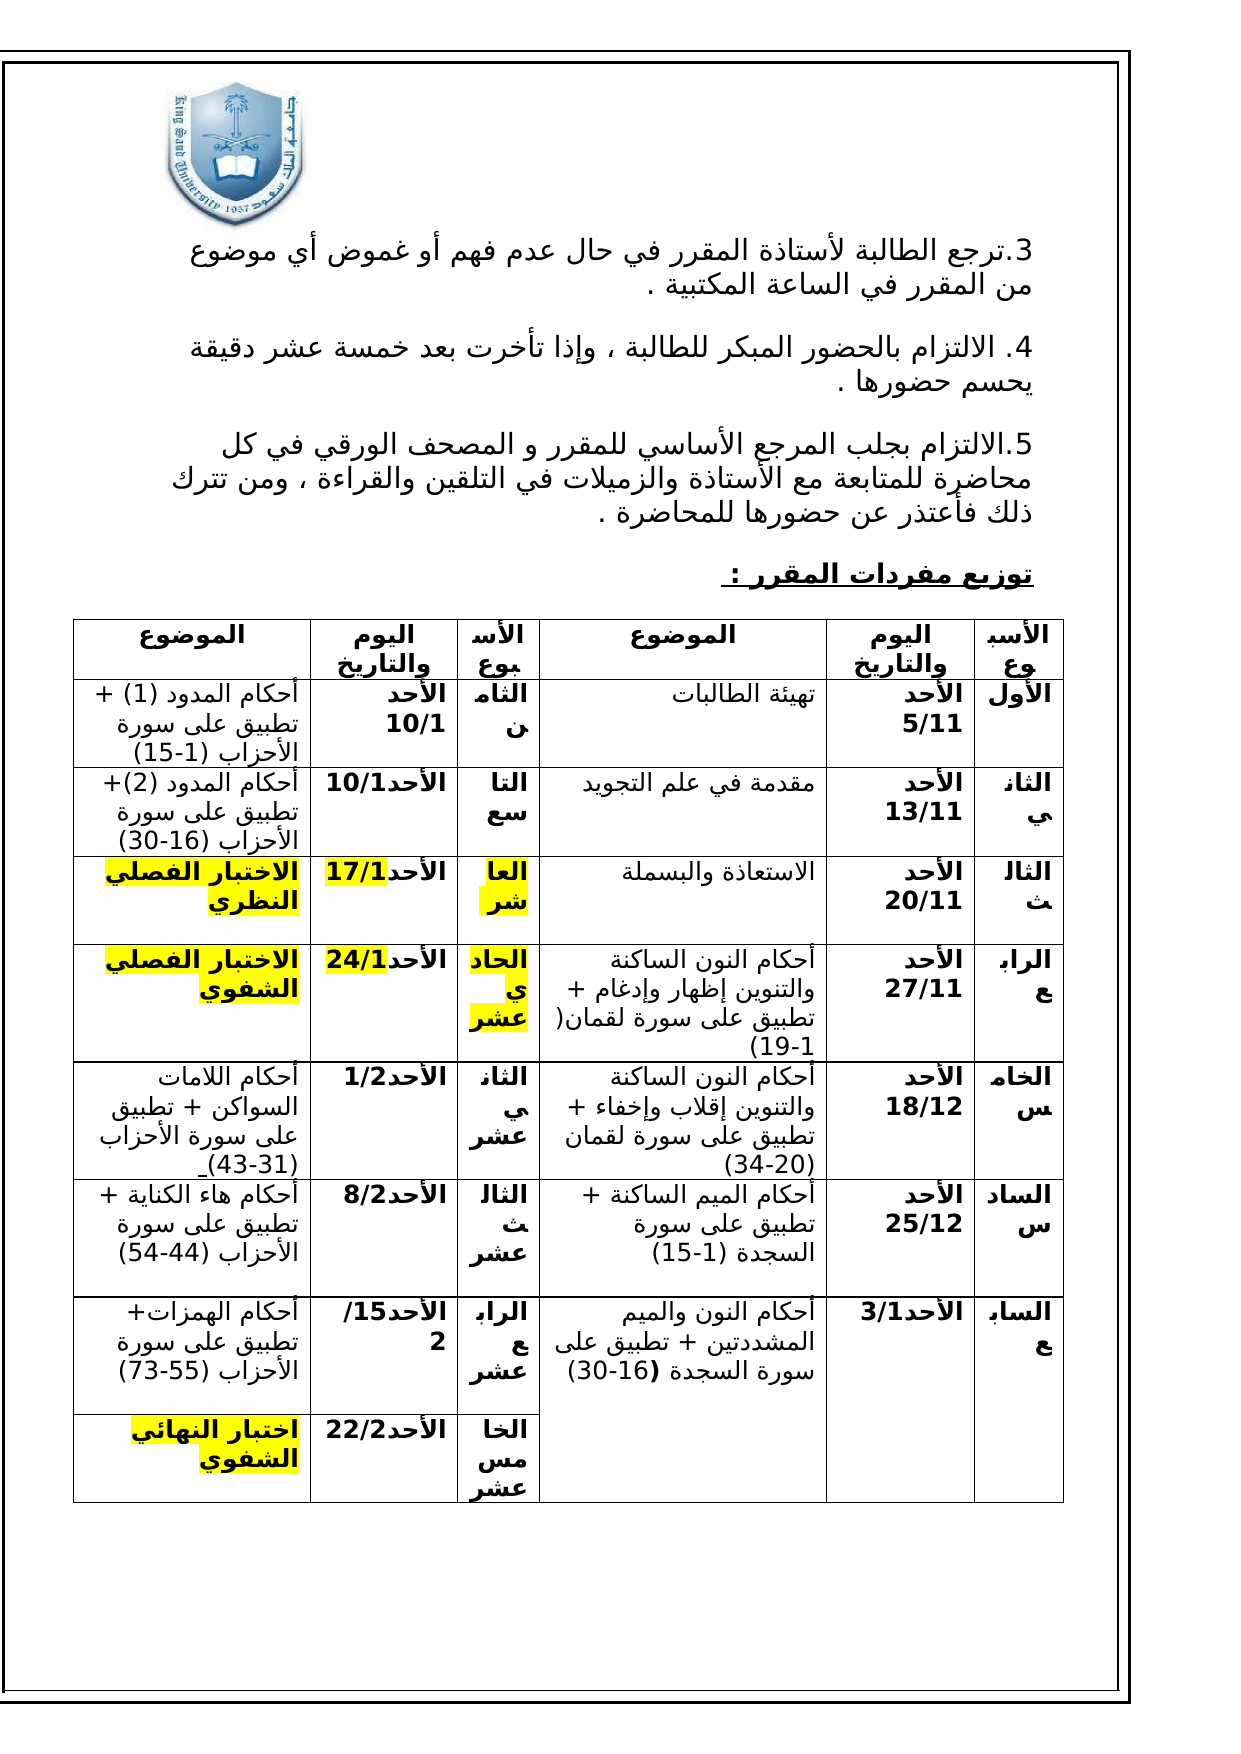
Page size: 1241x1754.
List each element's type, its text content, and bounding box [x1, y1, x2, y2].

table_cell الرابع عشر [458, 1298, 539, 1414]
table_cell أحكام النون الساكنة والتنوين إقلاب وإخفاء + تطبيق على سورة لقمان (20-34) [540, 1063, 826, 1179]
table_cell التاسع [458, 768, 539, 856]
table_cell أحكام النون والميم المشددتين + تطبيق على سورة السجدة (16-30) [540, 1298, 826, 1414]
table_cell أحكام الهمزات+ تطبيق على سورة الأحزاب (55-73) [74, 1298, 310, 1414]
table_cell [827, 1414, 974, 1502]
table_cell الثاني عشر [458, 1063, 539, 1179]
text 5.الالتزام بجلب المرجع الأساسي للمقرر و المصحف الورقي في كل محاضرة للمتابعة مع الأستاذة والزميلات في التلقين والقراءة ، ومن تترك ذلك فأعتذر عن حضورها للمحاضرة . [148, 427, 1033, 529]
table_cell السابع [975, 1298, 1063, 1414]
table_cell الأحد10/1 [311, 768, 457, 856]
table_cell أحكام المدود (2)+ تطبيق على سورة الأحزاب (16-30) [74, 768, 310, 856]
table_header الموضوع [74, 620, 310, 678]
table_cell مقدمة في علم التجويد [540, 768, 826, 856]
table_header اليوم والتاريخ [827, 620, 974, 678]
table_cell الأحد27/11 [827, 945, 974, 1061]
table_cell الأحد 18/12 [827, 1063, 974, 1179]
table_cell الأحد 10/1 [311, 680, 457, 767]
table_cell الأحد 5/11 [827, 680, 974, 767]
text 3.ترجع الطالبة لأستاذة المقرر في حال عدم فهم أو غموض أي موضوع من المقرر في الساعة المكتبية . [148, 233, 1033, 301]
text 4. الالتزام بالحضور المبكر للطالبة ، وإذا تأخرت بعد خمسة عشر دقيقة يحسم حضورها . [148, 330, 1033, 398]
table_cell أحكام الميم الساكنة + تطبيق على سورة السجدة (1-15) [540, 1180, 826, 1296]
table_cell الأحد 13/11 [827, 768, 974, 856]
table_cell الاستعاذة والبسملة [540, 857, 826, 944]
table_cell الأحد24/1 [311, 945, 457, 1061]
table_cell الأحد25/12 [827, 1180, 974, 1296]
table_header الموضوع [540, 620, 826, 678]
table_cell تهيئة الطالبات [540, 680, 826, 767]
table_cell الحادي عشر [458, 945, 539, 1061]
table_header اليوم والتاريخ [311, 620, 457, 678]
table_cell اختبار النهائي الشفوي [74, 1415, 310, 1502]
table_cell السادس [975, 1180, 1063, 1296]
table_cell الخامس عشر [458, 1415, 539, 1502]
table_cell أحكام النون الساكنة والتنوين إظهار وإدغام + تطبيق على سورة لقمان(1-19) [540, 945, 826, 1061]
picture [147, 73, 323, 234]
table_cell الثاني [975, 768, 1063, 856]
table_cell الخامس [975, 1063, 1063, 1179]
table_cell الأول [975, 680, 1063, 767]
table_cell الأحد22/2 [311, 1415, 457, 1502]
table_cell الثالث [975, 857, 1063, 944]
table_cell أحكام المدود (1) + تطبيق على سورة الأحزاب (1-15) [74, 680, 310, 767]
table_cell الأحد17/1 [311, 857, 457, 944]
table_cell الأحد15/ 2 [311, 1298, 457, 1414]
table_cell الثالث عشر [458, 1180, 539, 1296]
table_cell [540, 1414, 826, 1502]
table_cell الاختبار الفصلي الشفوي [74, 945, 310, 1061]
table_cell أحكام هاء الكناية + تطبيق على سورة الأحزاب (44-54) [74, 1180, 310, 1296]
table_cell [975, 1414, 1063, 1502]
table_header الأسبوع [975, 620, 1063, 678]
table_cell الأحد8/2 [311, 1180, 457, 1296]
table_cell الأحد3/1 [827, 1298, 974, 1414]
table_cell الثامن [458, 680, 539, 767]
table_cell أحكام اللامات السواكن + تطبيق على سورة الأحزاب (31-43) [74, 1063, 310, 1179]
table_cell الأحد1/2 [311, 1063, 457, 1179]
text توزيع مفردات المقرر : [148, 558, 1033, 590]
table_cell الاختبار الفصلي النظري [74, 857, 310, 944]
table_cell العاشر [458, 857, 539, 944]
table_cell الرابع [975, 945, 1063, 1061]
table_header الأسبوع [458, 620, 539, 678]
table_cell الأحد 20/11 [827, 857, 974, 944]
